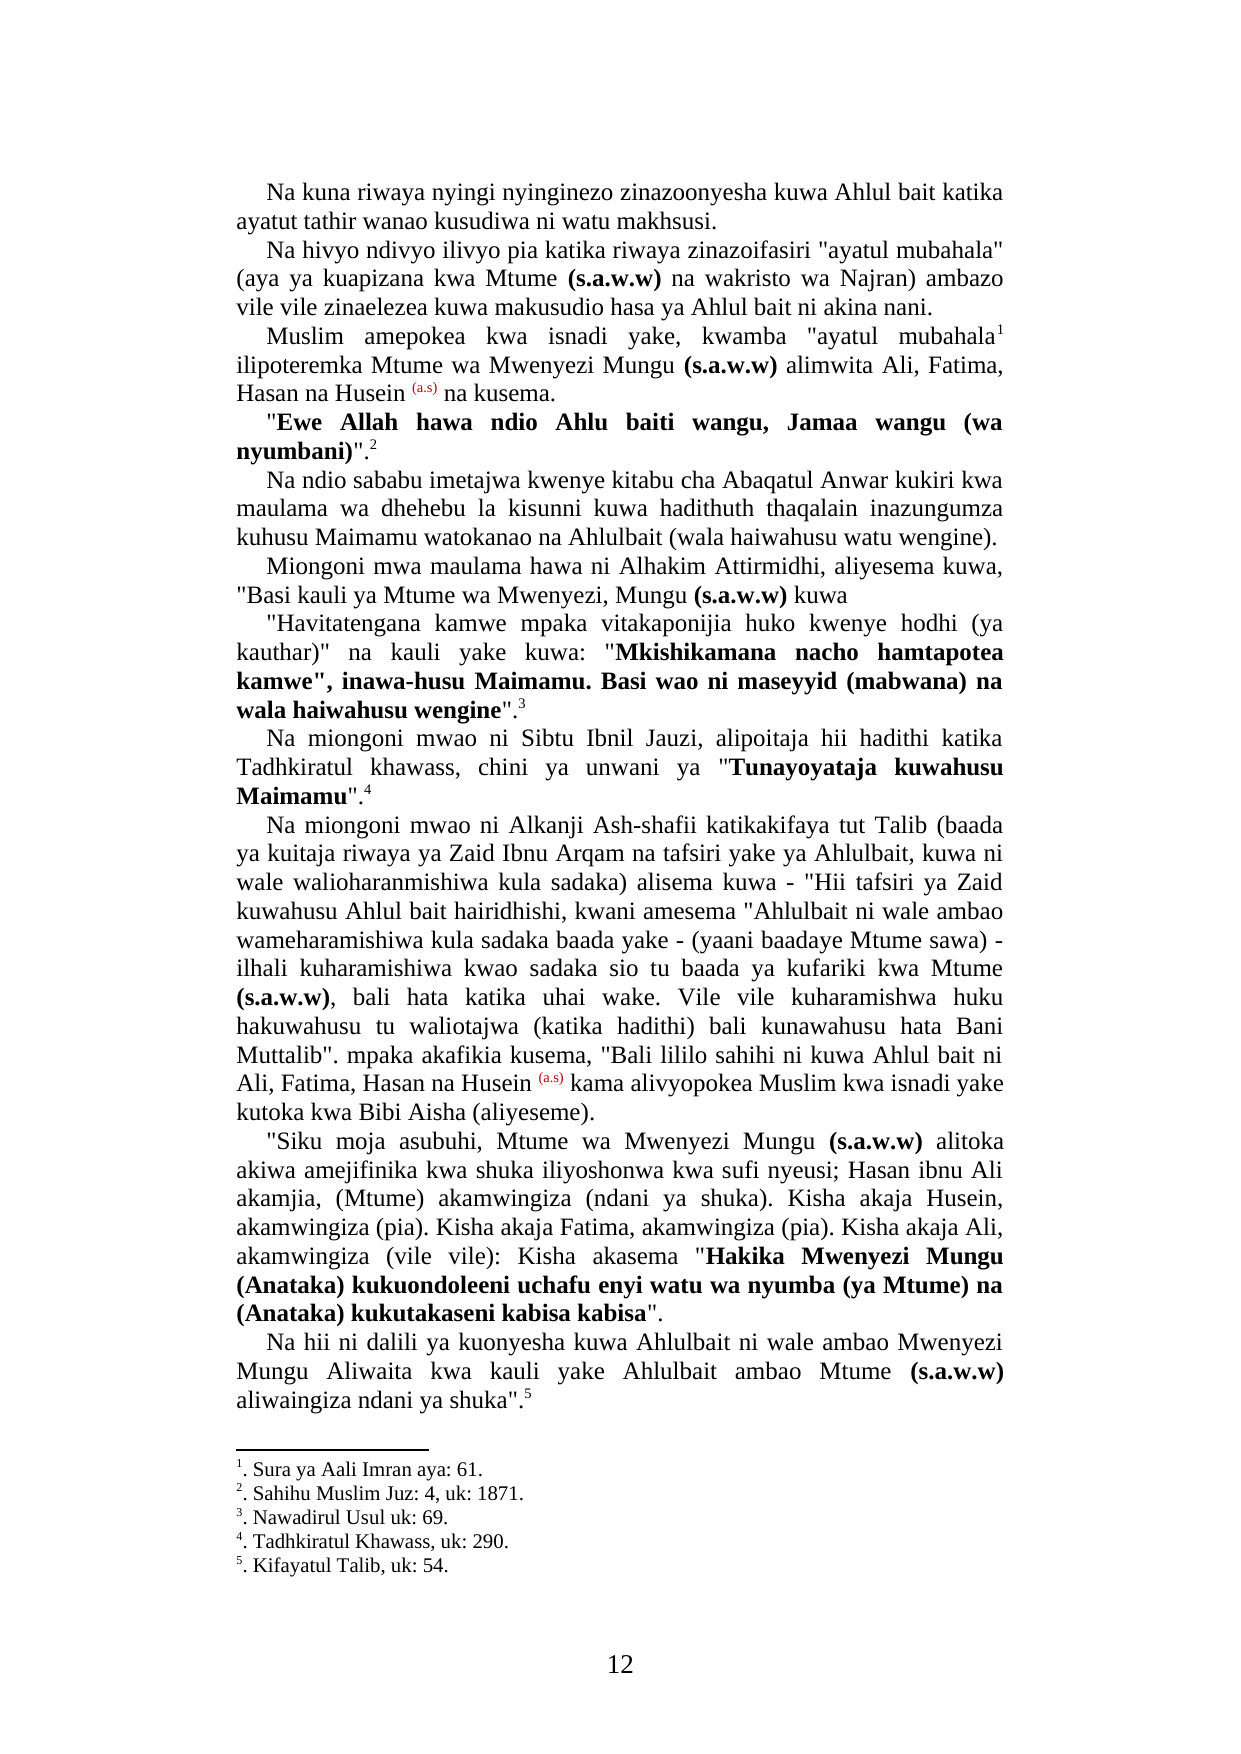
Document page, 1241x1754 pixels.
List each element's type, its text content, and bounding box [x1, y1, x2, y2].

text "Havitatengana kamwe mpaka vitakaponijia huko kwenye hodhi (ya kauthar)" na kauli yake kuwa: "Mkishikamana nacho hamtapotea kamwe", inawa-husu Maimamu. Basi wao ni maseyyid (mabwana) na wala haiwahusu wengine". [236, 608, 1004, 723]
text Na miongoni mwao ni Sibtu Ibnil Jauzi, alipoitaja hii hadithi katika Tadhkiratul khawass, chini ya unwani ya "Tunayoyataja kuwahusu Maimamu". [236, 723, 1004, 810]
text Miongoni mwa maulama hawa ni Alhakim Attirmidhi, aliyesema kuwa, "Basi kauli ya Mtume wa Mwenyezi, Mungu (s.a.w.w) kuwa [236, 551, 1004, 608]
text Na miongoni mwao ni Alkanji Ash-shafii katikakifaya tut Talib (baada ya kuitaja riwaya ya Zaid Ibnu Arqam na tafsiri yake ya Ahlulbait, kuwa ni wale walioharanmishiwa kula sadaka) alisema kuwa - "Hii tafsiri ya Zaid kuwahusu Ahlul bait hairidhishi, kwani amesema "Ahlulbait ni wale ambao wameharamishiwa kula sadaka baada yake - (yaani baadaye Mtume sawa) - ilhali kuharamishiwa kwao sadaka sio tu baada ya kufariki kwa Mtume (s.a.w.w), bali hata katika uhai wake. Vile vile kuharamishwa huku hakuwahusu tu waliotajwa (katika hadithi) bali kunawahusu hata Bani Muttalib". mpaka akafikia kusema, "Bali lililo sahihi ni kuwa Ahlul bait ni Ali, Fatima, Hasan na Husein (a.s) kama alivyopokea Muslim kwa isnadi yake kutoka kwa Bibi Aisha (aliyeseme). [236, 810, 1004, 1126]
text Na hivyo ndivyo ilivyo pia katika riwaya zinazoifasiri "ayatul mubahala" (aya ya kuapizana kwa Mtume (s.a.w.w) na wakristo wa Najran) ambazo vile vile zinaelezea kuwa makusudio hasa ya Ahlul bait ni akina nani. [236, 235, 1004, 321]
text Na ndio sababu imetajwa kwenye kitabu cha Abaqatul Anwar kukiri kwa maulama wa dhehebu la kisunni kuwa hadithuth thaqalain inazungumza kuhusu Maimamu watokanao na Ahlulbait (wala haiwahusu watu wengine). [236, 465, 1004, 551]
text Na kuna riwaya nyingi nyinginezo zinazoonyesha kuwa Ahlul bait katika ayatut tathir wanao kusudiwa ni watu makhsusi. [236, 177, 1004, 235]
text Na hii ni dalili ya kuonyesha kuwa Ahlulbait ni wale ambao Mwenyezi Mungu Aliwaita kwa kauli yake Ahlulbait ambao Mtume (s.a.w.w) aliwaingiza ndani ya shuka". [236, 1327, 1004, 1413]
text "Ewe Allah hawa ndio Ahlu baiti wangu, Jamaa wangu (wa nyumbani)". [236, 407, 1004, 465]
text Muslim amepokea kwa isnadi yake, kwamba "ayatul mubahala ilipoteremka Mtume wa Mwenyezi Mungu (s.a.w.w) alimwita Ali, Fatima, Hasan na Husein (a.s) na kusema. [236, 321, 1004, 407]
text "Siku moja asubuhi, Mtume wa Mwenyezi Mungu (s.a.w.w) alitoka akiwa amejifinika kwa shuka iliyoshonwa kwa sufi nyeusi; Hasan ibnu Ali akamjia, (Mtume) akamwingiza (ndani ya shuka). Kisha akaja Husein, akamwingiza (pia). Kisha akaja Fatima, akamwingiza (pia). Kisha akaja Ali, akamwingiza (vile vile): Kisha akasema "Hakika Mwenyezi Mungu (Anataka) kukuondoleeni uchafu enyi watu wa nyumba (ya Mtume) na (Anataka) kukutakaseni kabisa kabisa". [236, 1126, 1004, 1327]
